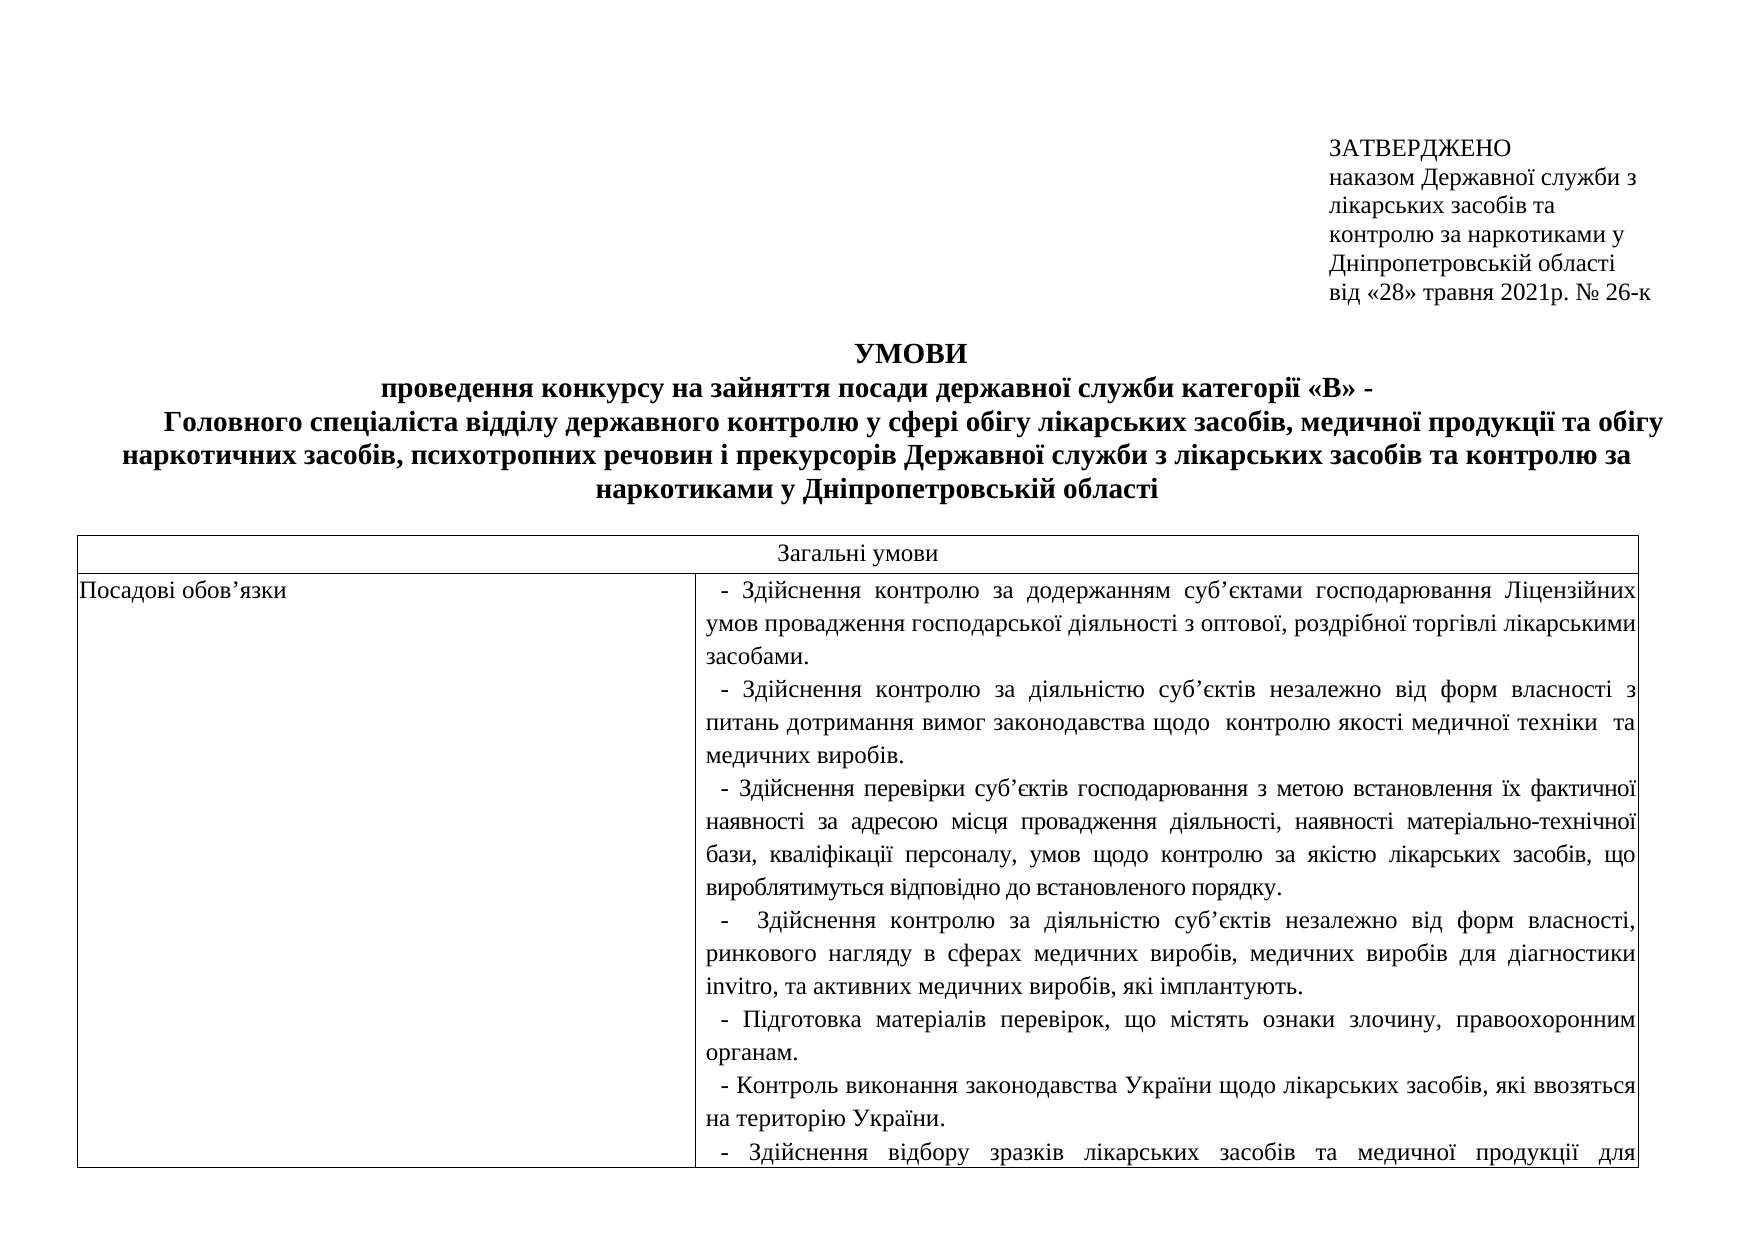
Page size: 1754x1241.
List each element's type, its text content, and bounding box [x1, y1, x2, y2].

text наказом Державної служби з лікарських засобів та контролю за наркотиками у Дніпропетровській області [1329, 162, 1654, 277]
text УМОВИ проведення конкурсу на зайняття посади державної служби категорії «В» - [88, 337, 1665, 404]
table_header Загальні умови [78, 536, 1638, 573]
text від «28» травня 2021р. № 26-к [1329, 277, 1665, 305]
text ЗАТВЕРДЖЕНО [1329, 133, 1654, 162]
table_cell Посадові обов’язки [78, 574, 695, 1167]
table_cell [696, 574, 1638, 1167]
text Головного спеціаліста відділу державного контролю у сфері обігу лікарських засобів, медичної продукції та обігу наркотичних засобів, психотропних речовин і прекурсорів Державної служби з лікарських засобів та контролю за наркотиками у Дніпропетровській області [88, 404, 1665, 504]
